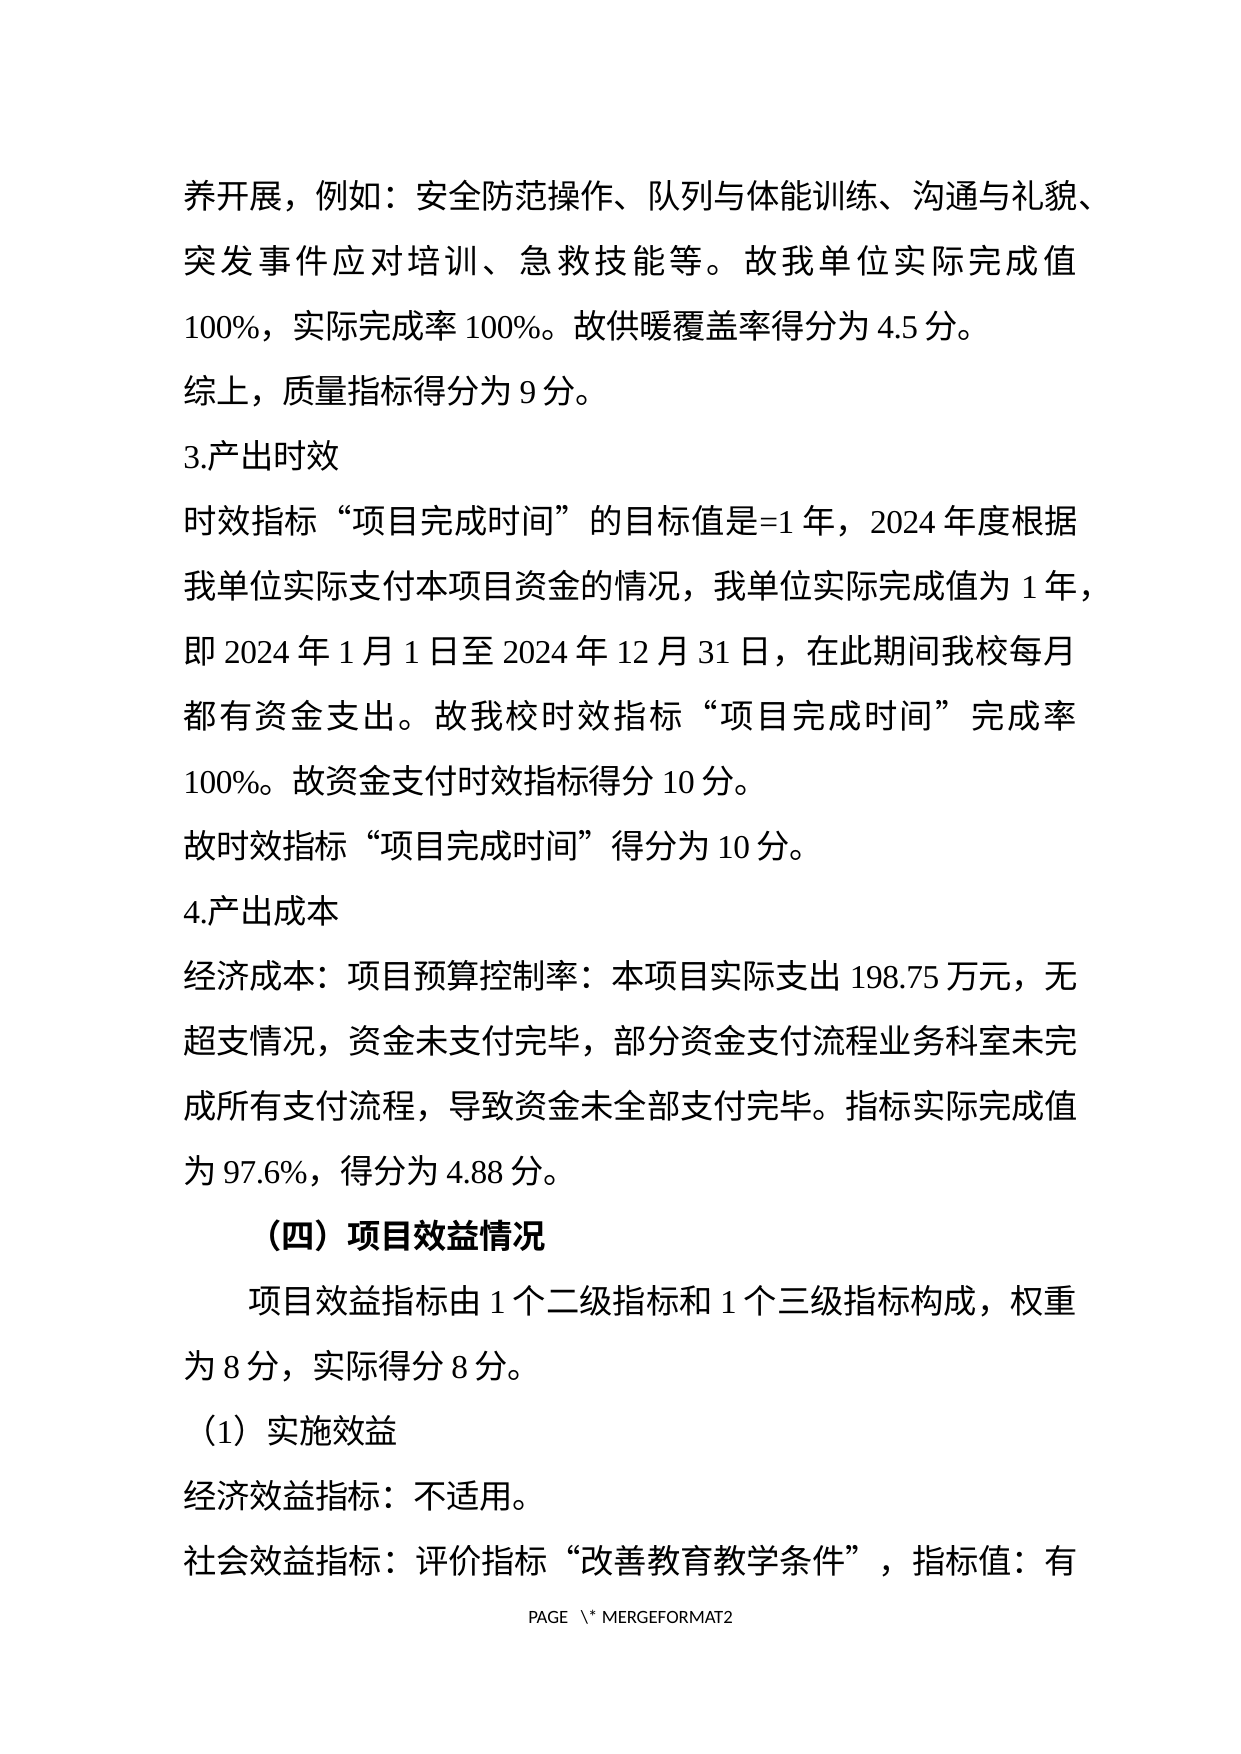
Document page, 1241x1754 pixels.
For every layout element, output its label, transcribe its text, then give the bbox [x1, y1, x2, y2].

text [183, 162, 1078, 1202]
text （四）项目效益情况 [183, 1202, 1078, 1267]
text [183, 1267, 1078, 1592]
